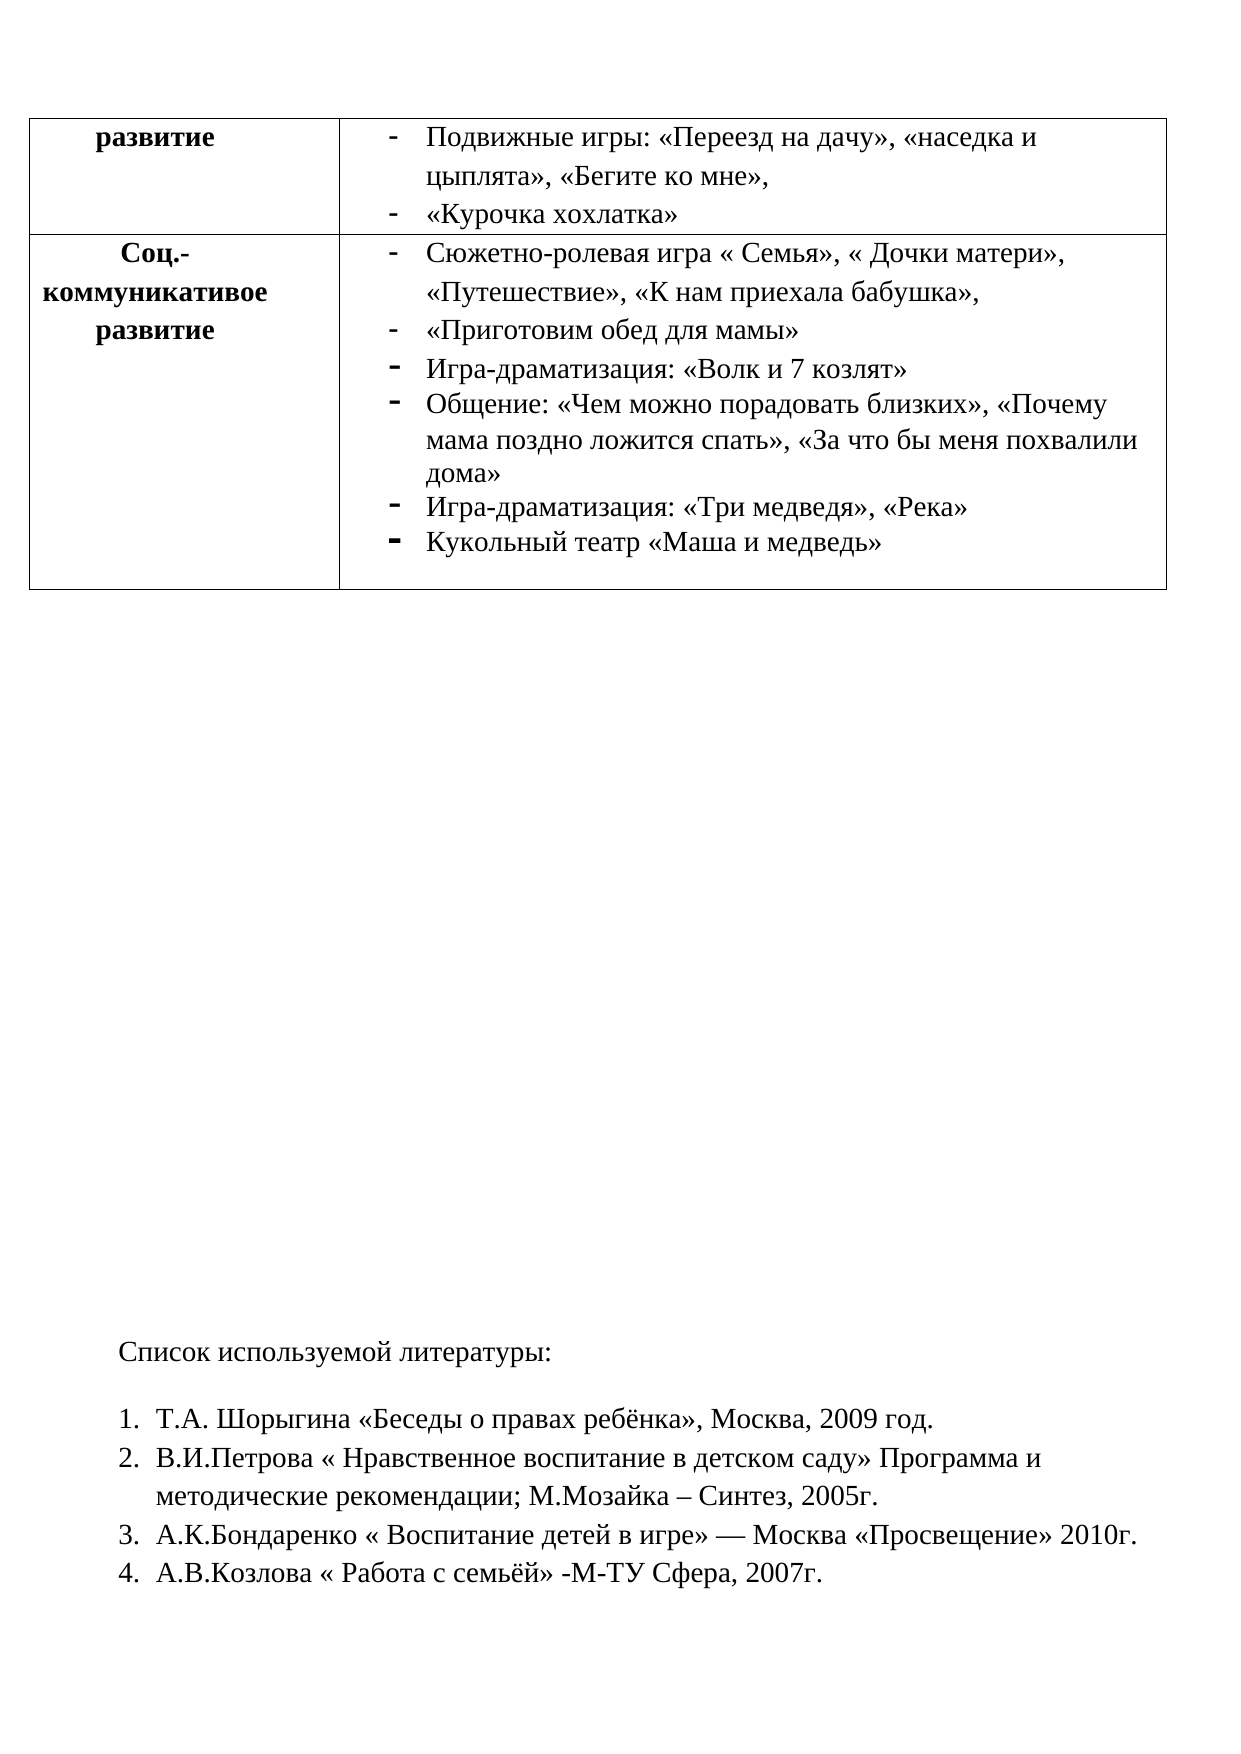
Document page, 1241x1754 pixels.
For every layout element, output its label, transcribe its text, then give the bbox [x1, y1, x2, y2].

table_cell Сюжетно-ролевая игра « Семья», « Дочки матери», «Путешествие», «К нам приехала бабушка», «Приготовим обед для мамы» Игра-драматизация: «Волк и 7 козлят» Общение: «Чем можно порадовать близких», «Почему мама поздно ложится спать», «За что бы меня похвалили дома» Игра-драматизация: «Три медведя», «Река» Кукольный театр «Маша и медведь» [340, 235, 1166, 589]
list А.В.Козлова « Работа с семьёй» -М-ТУ Сфера, 2007г. [118, 1556, 1152, 1589]
text Список используемой литературы: [118, 1334, 1093, 1367]
list Т.А. Шорыгина «Беседы о правах ребёнка», Москва, 2009 год. [118, 1401, 1152, 1435]
table_cell Физическое развитие [30, 119, 339, 234]
list А.К.Бондаренко « Воспитание детей в игре» — Москва «Просвещение» 2010г. [118, 1517, 1152, 1551]
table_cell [340, 119, 1166, 234]
list В.И.Петрова « Нравственное воспитание в детском саду» Программа и методические рекомендации; М.Мозайка – Синтез, 2005г. [118, 1440, 1152, 1512]
table_cell Соц.-коммуникативое развитие [30, 235, 339, 589]
